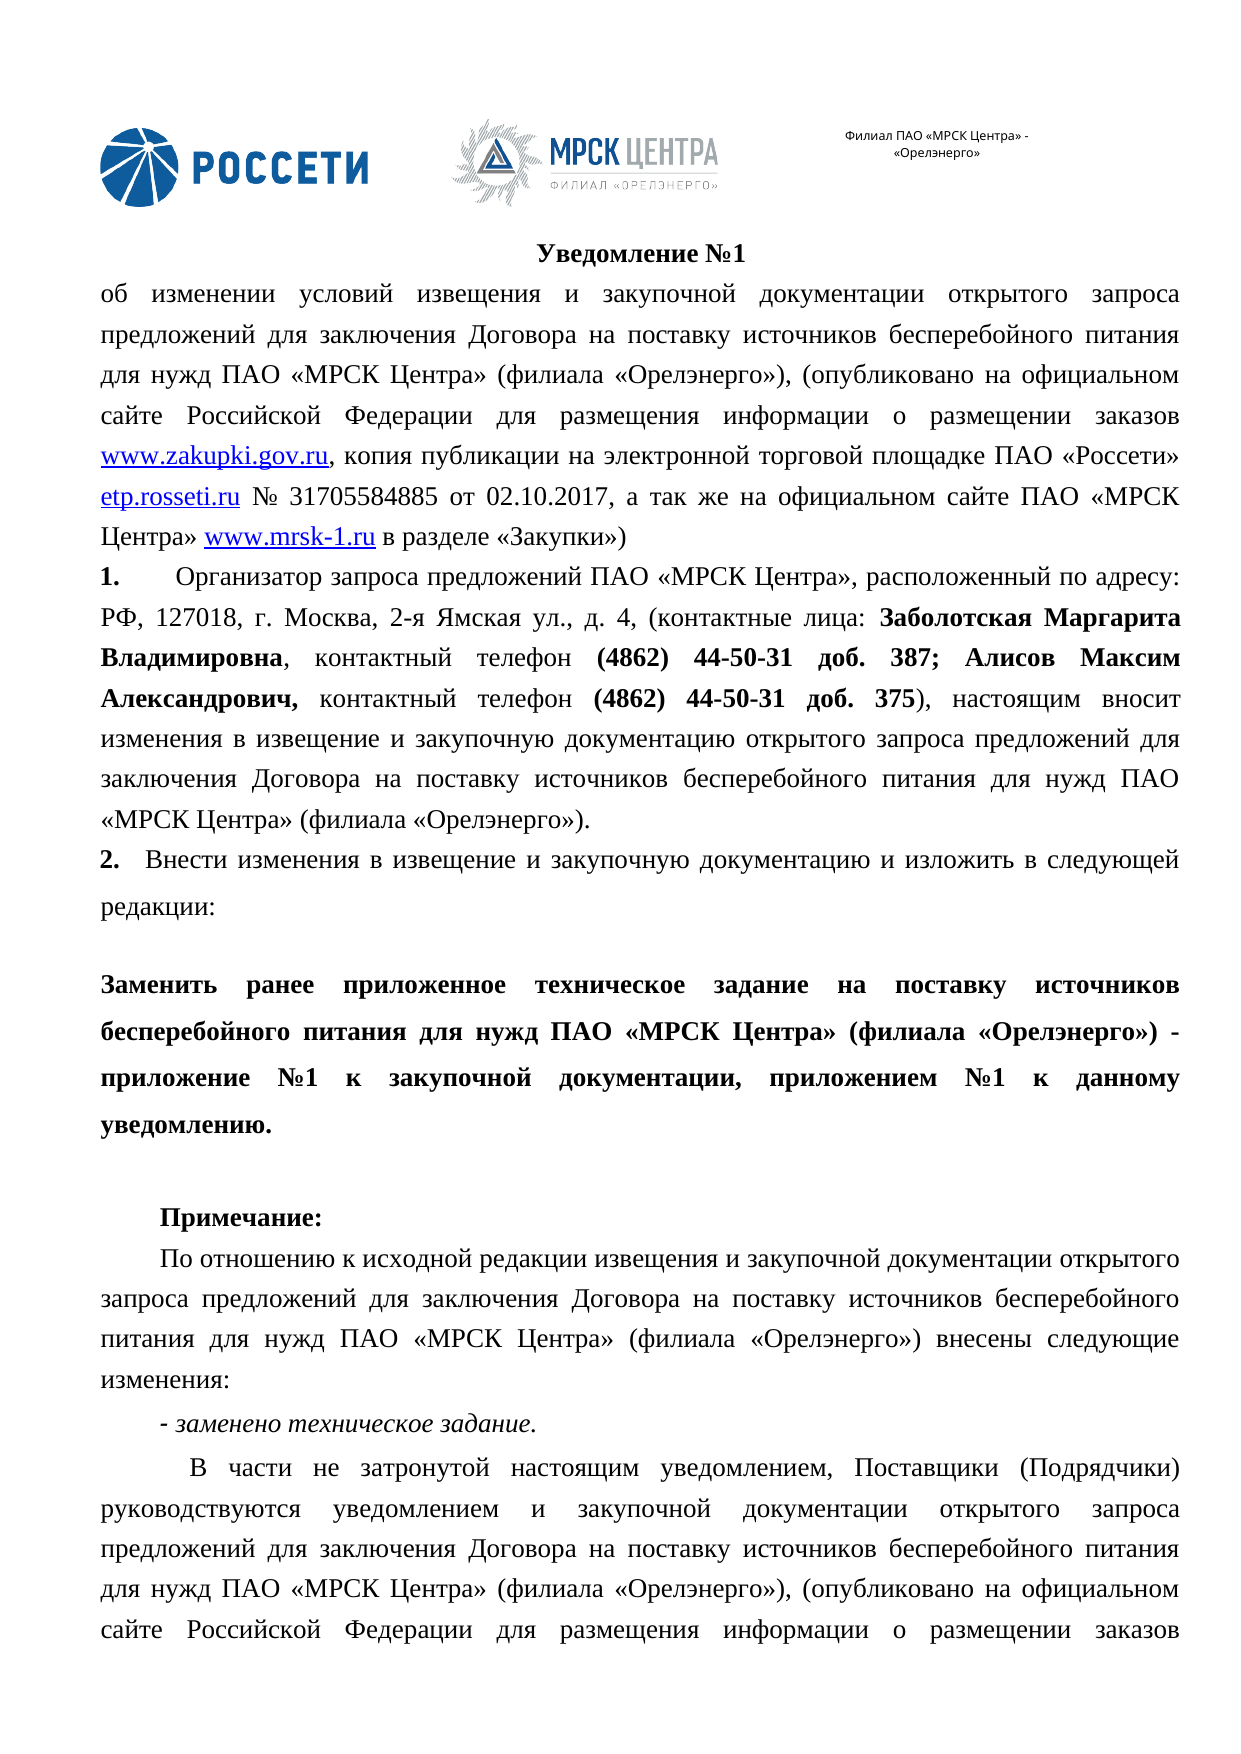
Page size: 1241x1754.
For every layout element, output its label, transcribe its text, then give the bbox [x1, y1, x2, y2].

picture [100, 128, 368, 207]
list Внести изменения в извещение и закупочную документацию и изложить в следующей редакции: [99, 843, 1181, 921]
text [100, 1451, 1181, 1644]
text об изменении условий извещения и закупочной документации открытого запроса предложений для заключения Договора на поставку источников бесперебойного питания для нужд ПАО «МРСК Центра» (филиала «Орелэнерго»), (опубликовано на официальном сайте Российской Федерации для размещения информации о размещении заказов www.zakupki.gov.ru, копия публикации на электронной торговой площадке ПАО «Россети» etp.rosseti.ru № 31705584885 от 02.10.2017, а так же на официальном сайте ПАО «МРСК Центра» www.mrsk-1.ru в разделе «Закупки») [100, 278, 1181, 551]
list Организатор запроса предложений ПАО «МРСК Центра», расположенный по адресу: РФ, 127018, г. Москва, 2-я Ямская ул., д. 4, (контактные лица: Заболотская Маргарита Владимировна, контактный телефон (4862) 44-50-31 доб. 387; Алисов Максим Александрович, контактный телефон (4862) 44-50-31 доб. 375), настоящим вносит изменения в извещение и закупочную документацию открытого запроса предложений для заключения Договора на поставку источников бесперебойного питания для нужд ПАО «МРСК Центра» (филиала «Орелэнерго»). [99, 561, 1181, 834]
list заменено техническое задание. [100, 1403, 1181, 1440]
list Заменить ранее приложенное техническое задание на поставку источников бесперебойного питания для нужд ПАО «МРСК Центра» (филиала «Орелэнерго») - приложение №1 к закупочной документации, приложением №1 к данному уведомлению. [100, 968, 1181, 1139]
list Примечание: [100, 1201, 1181, 1232]
text Уведомление №1 [100, 237, 1181, 268]
text По отношению к исходной редакции извещения и закупочной документации открытого запроса предложений для заключения Договора на поставку источников бесперебойного питания для нужд ПАО «МРСК Центра» (филиала «Орелэнерго») внесены следующие изменения: [100, 1242, 1181, 1394]
picture [451, 119, 718, 207]
